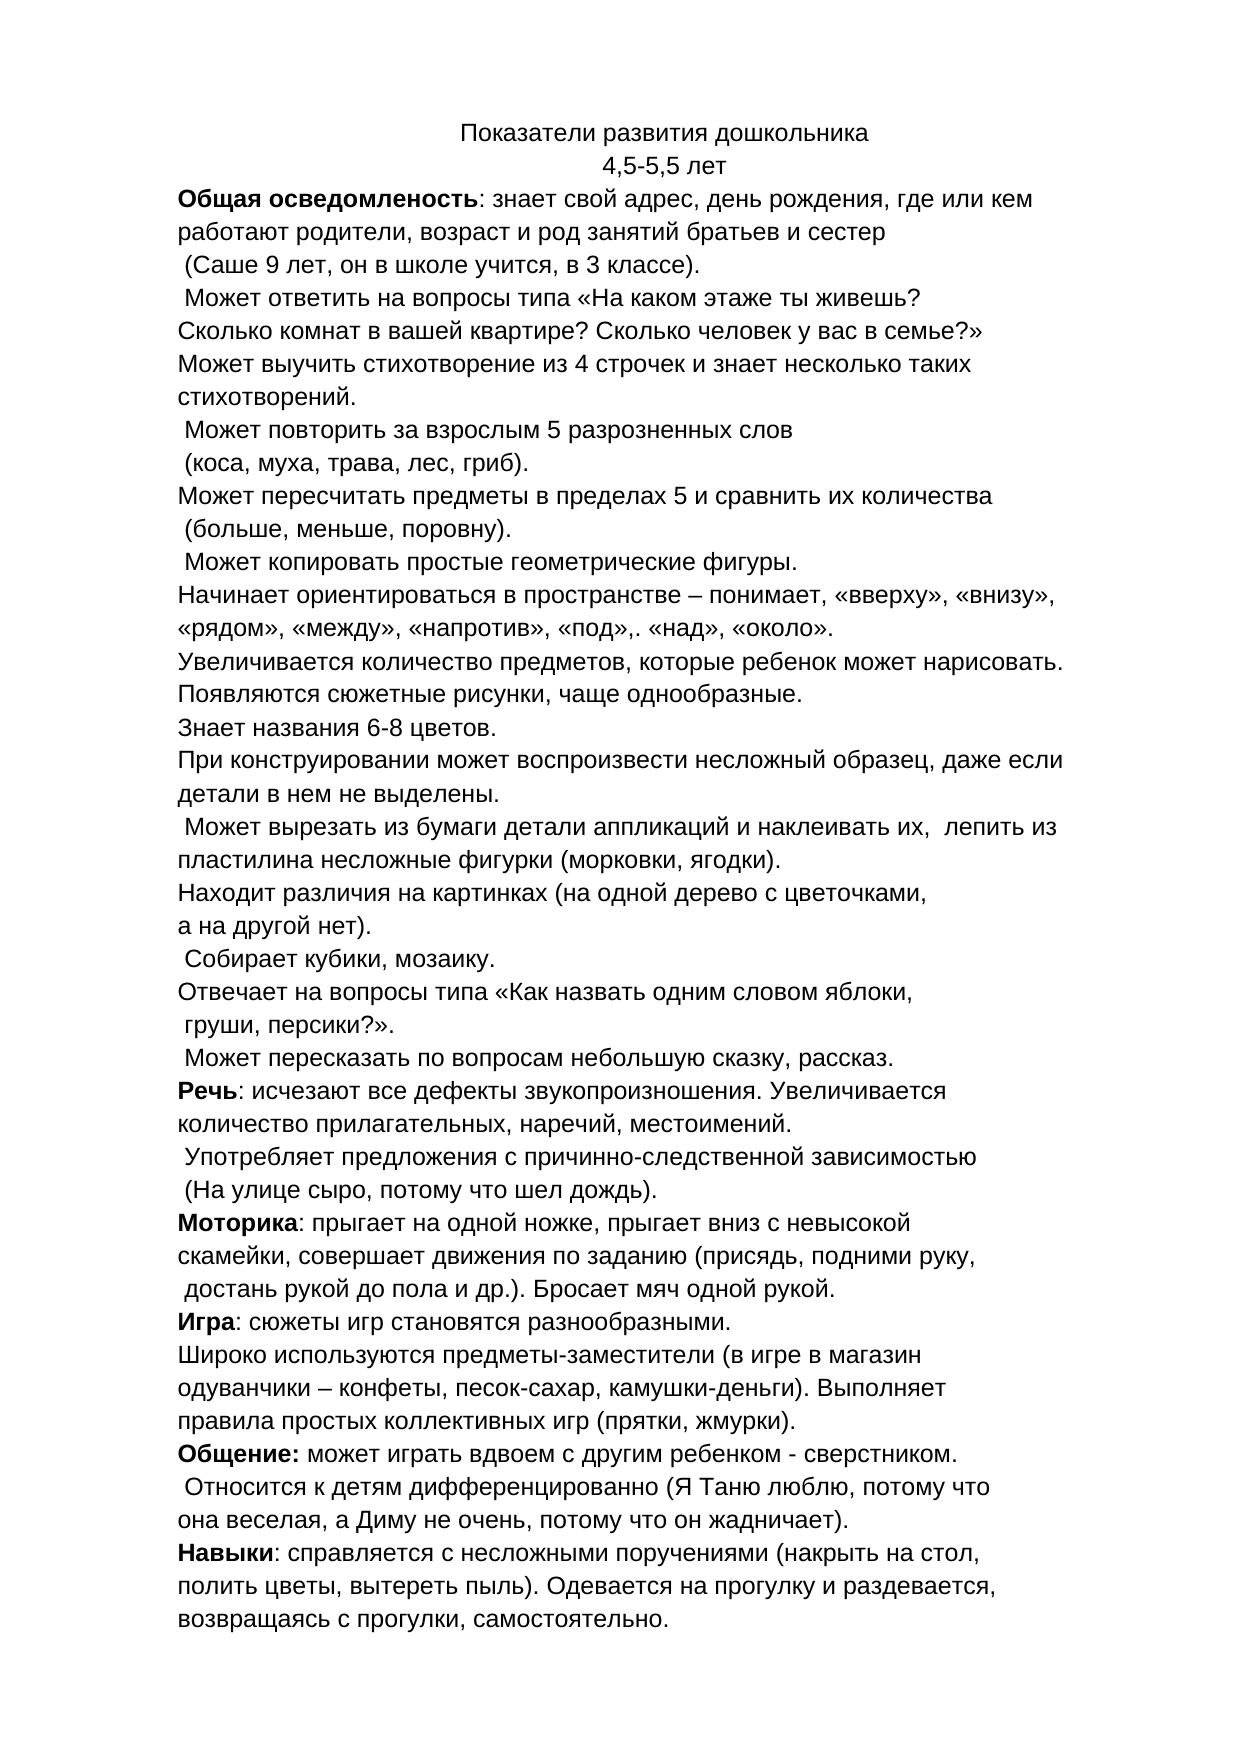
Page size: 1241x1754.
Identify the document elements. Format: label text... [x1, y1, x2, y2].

text Общая осведомленость: знает свой адрес, день рождения, где или кем работают родители, возраст и род занятий братьев и сестер [177, 184, 1152, 246]
text Сколько комнат в вашей квартире? Сколько человек у вас в семье?» [177, 316, 1152, 345]
text полить цветы, вытереть пыль). Одевается на прогулку и раздевается, возвращаясь с прогулки, самостоятельно. [177, 1571, 1152, 1633]
text Показатели развития дошкольника [177, 118, 1152, 147]
text Общение: может играть вдвоем с другим ребенком - сверстником. [177, 1439, 1152, 1468]
text Относится к детям дифференцированно (Я Таню люблю, потому что [177, 1472, 1152, 1501]
text Находит различия на картинках (на одной дерево с цветочками, [177, 878, 1152, 906]
text груши, персики?». [177, 1010, 1152, 1038]
text Может выучить стихотворение из 4 строчек и знает несколько таких стихотворений. [177, 349, 1152, 411]
text Увеличивается количество предметов, которые ребенок может нарисовать. Появляются сюжетные рисунки, чаще однообразные. [177, 646, 1152, 708]
text Речь: исчезают все дефекты звукопроизношения. Увеличивается [177, 1076, 1152, 1104]
text одуванчики – конфеты, песок-сахар, камушки-деньги). Выполняет [177, 1373, 1152, 1402]
text Может повторить за взрослым 5 разрозненных слов [177, 415, 1152, 444]
text (коса, муха, трава, лес, гриб). [177, 448, 1152, 477]
text Может ответить на вопросы типа «На каком этаже ты живешь? [177, 283, 1152, 312]
text скамейки, совершает движения по заданию (присядь, подними руку, [177, 1241, 1152, 1269]
text Знает названия 6-8 цветов. [177, 712, 1152, 741]
text (больше, меньше, поровну). [177, 514, 1152, 543]
text Может копировать простые геометрические фигуры. [177, 547, 1152, 576]
text (Саше 9 лет, он в школе учится, в 3 классе). [177, 250, 1152, 279]
text Моторика: прыгает на одной ножке, прыгает вниз с невысокой [177, 1208, 1152, 1237]
text Начинает ориентироваться в пространстве – понимает, «вверху», «внизу», «рядом», «между», «напротив», «под»,. «над», «около». [177, 580, 1152, 642]
text Может пересказать по вопросам небольшую сказку, рассказ. [177, 1043, 1152, 1071]
text она веселая, а Диму не очень, потому что он жадничает). [177, 1505, 1152, 1534]
text Игра: сюжеты игр становятся разнообразными. [177, 1307, 1152, 1336]
text количество прилагательных, наречий, местоимений. [177, 1109, 1152, 1137]
text Может вырезать из бумаги детали аппликаций и наклеивать их, лепить из пластилина несложные фигурки (морковки, ягодки). [177, 812, 1152, 873]
text а на другой нет). [177, 911, 1152, 939]
text Широко используются предметы-заместители (в игре в магазин [177, 1340, 1152, 1369]
text 4,5-5,5 лет [177, 151, 1152, 180]
text При конструировании может воспроизвести несложный образец, даже если детали в нем не выделены. [177, 746, 1152, 807]
text Отвечает на вопросы типа «Как назвать одним словом яблоки, [177, 977, 1152, 1005]
text (На улице сыро, потому что шел дождь). [177, 1175, 1152, 1203]
text правила простых коллективных игр (прятки, жмурки). [177, 1406, 1152, 1435]
text Навыки: справляется с несложными поручениями (накрыть на стол, [177, 1538, 1152, 1567]
text Употребляет предложения с причинно-следственной зависимостью [177, 1142, 1152, 1171]
text Собирает кубики, мозаику. [177, 944, 1152, 972]
text достань рукой до пола и др.). Бросает мяч одной рукой. [177, 1274, 1152, 1303]
text Может пересчитать предметы в пределах 5 и сравнить их количества [177, 481, 1152, 510]
